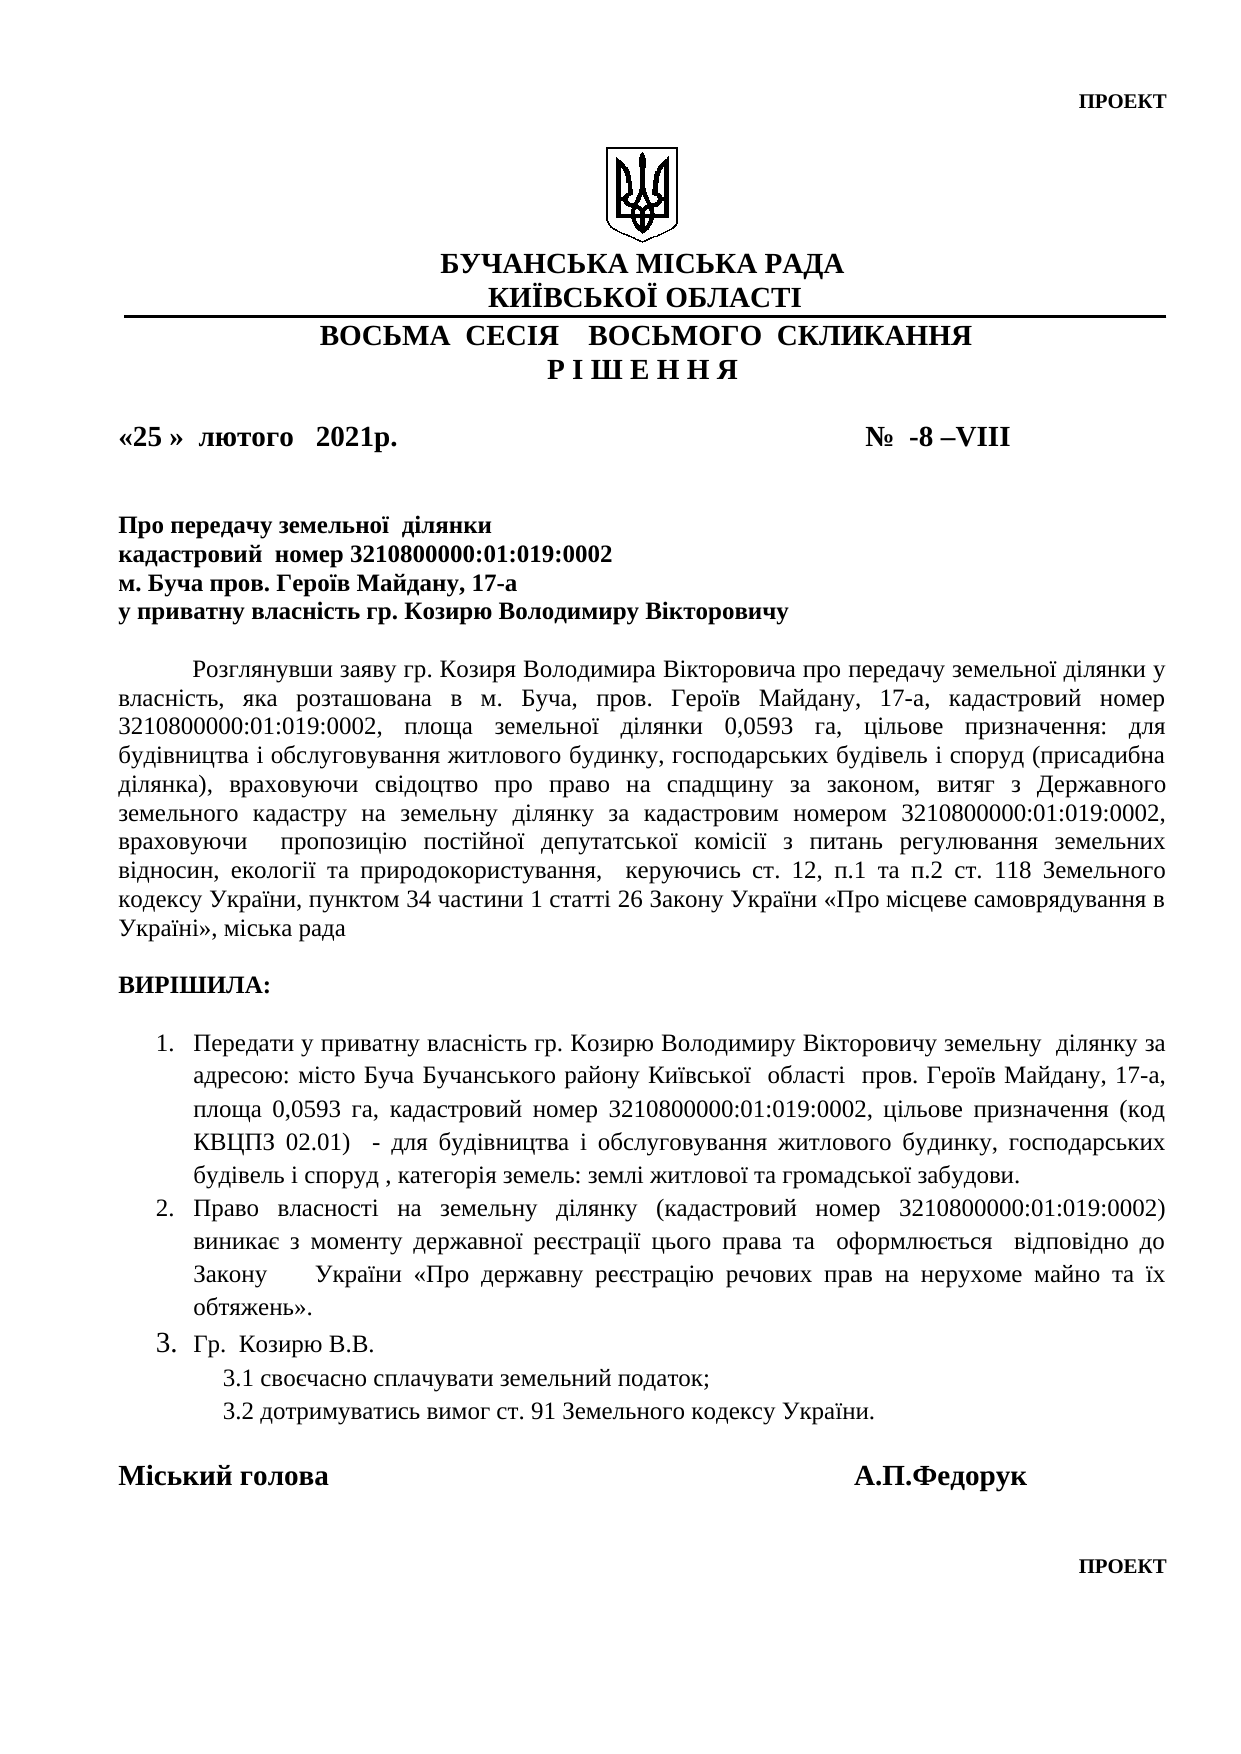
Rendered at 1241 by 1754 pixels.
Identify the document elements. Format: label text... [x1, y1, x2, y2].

list Передати у приватну власність гр. Козирю Володимиру Вікторовичу земельну ділянку за адресою: місто Буча Бучанського району Київської області пров. Героїв Майдану, 17-а, площа 0,0593 га, кадастровий номер 3210800000:01:019:0002, цільове призначення (код КВЦПЗ 02.01) - для будівництва і обслуговування житлового будинку, господарських будівель і споруд , категорія земель: землі житлової та громадської забудови. [156, 1028, 1166, 1188]
text ВОСЬМА СЕСІЯ ВОСЬМОГО СКЛИКАННЯ [118, 318, 1166, 352]
text Міський голова А.П.Федорук [118, 1458, 1166, 1492]
list своєчасно сплачувати земельний податок; [223, 1363, 1166, 1392]
text Розглянувши заяву гр. Козиря Володимира Вікторовича про передачу земельної ділянки у власність, яка розташована в м. Буча, пров. Героїв Майдану, 17-а, кадастровий номер 3210800000:01:019:0002, площа земельної ділянки 0,0593 га, цільове призначення: для будівництва і обслуговування житлового будинку, господарських будівель і споруд (присадибна ділянка), враховуючи свідоцтво про право на спадщину за законом, витяг з Державного земельного кадастру на земельну ділянку за кадастровим номером 3210800000:01:019:0002, враховуючи пропозицію постійної депутатської комісії з питань регулювання земельних відносин, екології та природокористування, керуючись ст. 12, п.1 та п.2 ст. 118 Земельного кодексу України, пунктом 34 частини 1 статті 26 Закону України «Про місцеве самоврядування в Україні», міська рада [118, 654, 1166, 941]
text у приватну власність гр. Козирю Володимиру Вікторовичу [118, 596, 1166, 625]
text м. Буча пров. Героїв Майдану, 17-а [118, 568, 1166, 596]
list Гр. Козирю В.В. [156, 1325, 1166, 1358]
text ВИРІШИЛА: [118, 970, 1166, 999]
text кадастровий номер 3210800000:01:019:0002 [118, 539, 1166, 568]
text ПРОЕКТ [118, 1554, 1166, 1578]
text «25 » лютого 2021р. № -8 –VІІІ [118, 419, 1166, 453]
text Р І Ш Е Н Н Я [118, 352, 1166, 386]
text БУЧАНСЬКА МІСЬКА РАДА [118, 246, 1166, 280]
list Право власності на земельну ділянку (кадастровий номер 3210800000:01:019:0002) виникає з моменту державної реєстрації цього права та оформлюється відповідно до Закону України «Про державну реєстрацію речових прав на нерухоме майно та їх обтяжень». [156, 1193, 1166, 1321]
text ПРОЕКТ [118, 89, 1166, 113]
list дотримуватись вимог ст. 91 Земельного кодексу України. [223, 1396, 1166, 1425]
text КИЇВСЬКОЇ ОБЛАСТІ [123, 280, 1166, 318]
text Про передачу земельної ділянки [118, 510, 1166, 539]
